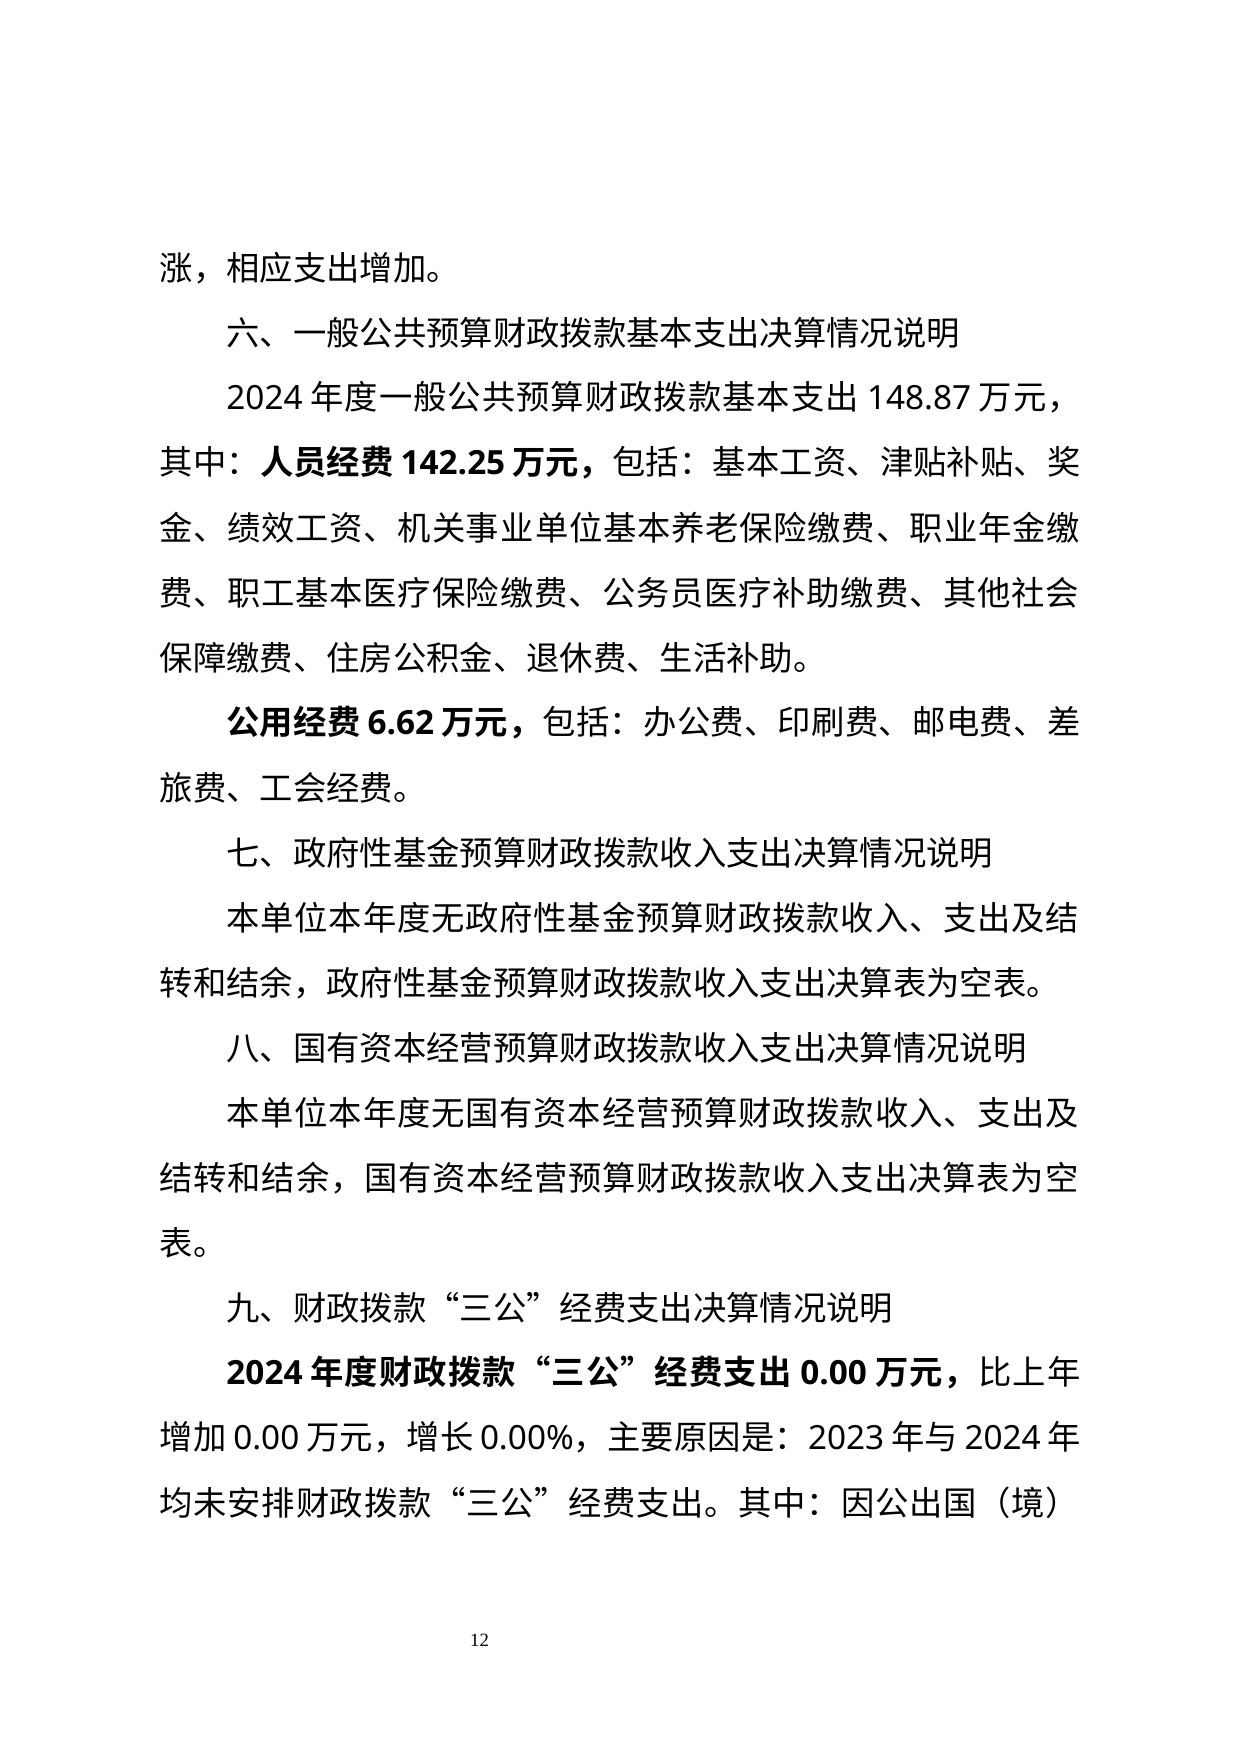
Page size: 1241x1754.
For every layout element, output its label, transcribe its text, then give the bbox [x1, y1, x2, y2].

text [159, 233, 1081, 298]
text 本单位本年度无政府性基金预算财政拨款收入、支出及结转和结余，政府性基金预算财政拨款收入支出决算表为空表。 [159, 883, 1081, 1013]
text 八、国有资本经营预算财政拨款收入支出决算情况说明 [159, 1013, 1081, 1078]
text 六、一般公共预算财政拨款基本支出决算情况说明 [159, 298, 1081, 363]
text 七、政府性基金预算财政拨款收入支出决算情况说明 [159, 818, 1081, 883]
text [159, 1338, 1081, 1533]
text 公用经费6.62万元，包括：办公费、印刷费、邮电费、差旅费、工会经费。 [159, 688, 1081, 818]
text 2024年度一般公共预算财政拨款基本支出148.87万元，其中：人员经费142.25万元，包括：基本工资、津贴补贴、奖金、绩效工资、机关事业单位基本养老保险缴费、职业年金缴费、职工基本医疗保险缴费、公务员医疗补助缴费、其他社会保障缴费、住房公积金、退休费、生活补助。 [159, 363, 1081, 688]
text 九、财政拨款“三公”经费支出决算情况说明 [159, 1273, 1081, 1338]
text 本单位本年度无国有资本经营预算财政拨款收入、支出及结转和结余，国有资本经营预算财政拨款收入支出决算表为空表。 [159, 1078, 1081, 1273]
